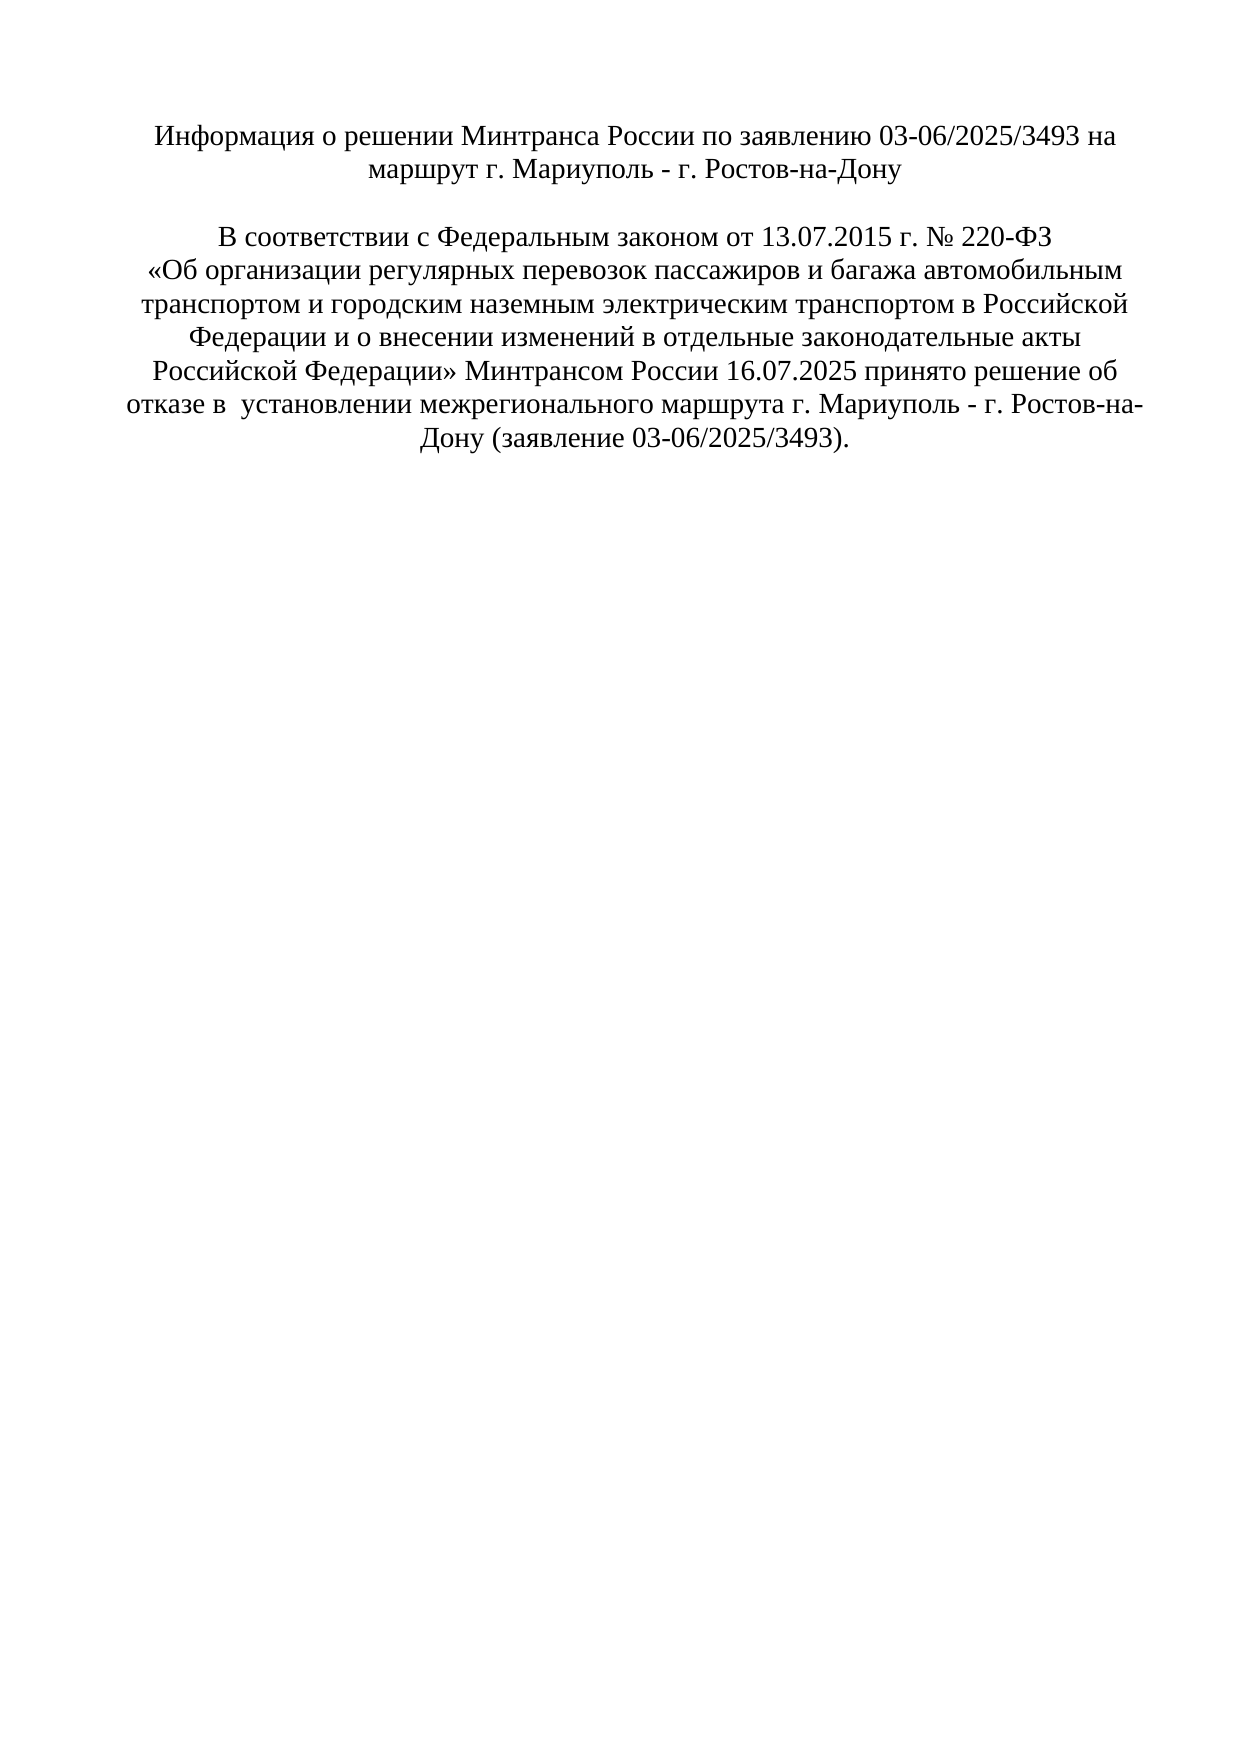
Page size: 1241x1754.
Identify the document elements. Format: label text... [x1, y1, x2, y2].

text Информация о решении Минтранса России по заявлению 03-06/2025/3493 на маршрут г. Мариуполь - г. Ростов-на-Дону [118, 118, 1152, 185]
text В соответствии с Федеральным законом от 13.07.2015 г. № 220-ФЗ «Об организации регулярных перевозок пассажиров и багажа автомобильным транспортом и городским наземным электрическим транспортом в Российской Федерации и о внесении изменений в отдельные законодательные акты Российской Федерации» Минтрансом России 16.07.2025 принято решение об отказе в установлении межрегионального маршрута г. Мариуполь - г. Ростов-на-Дону (заявление 03-06/2025/3493). [118, 219, 1152, 453]
